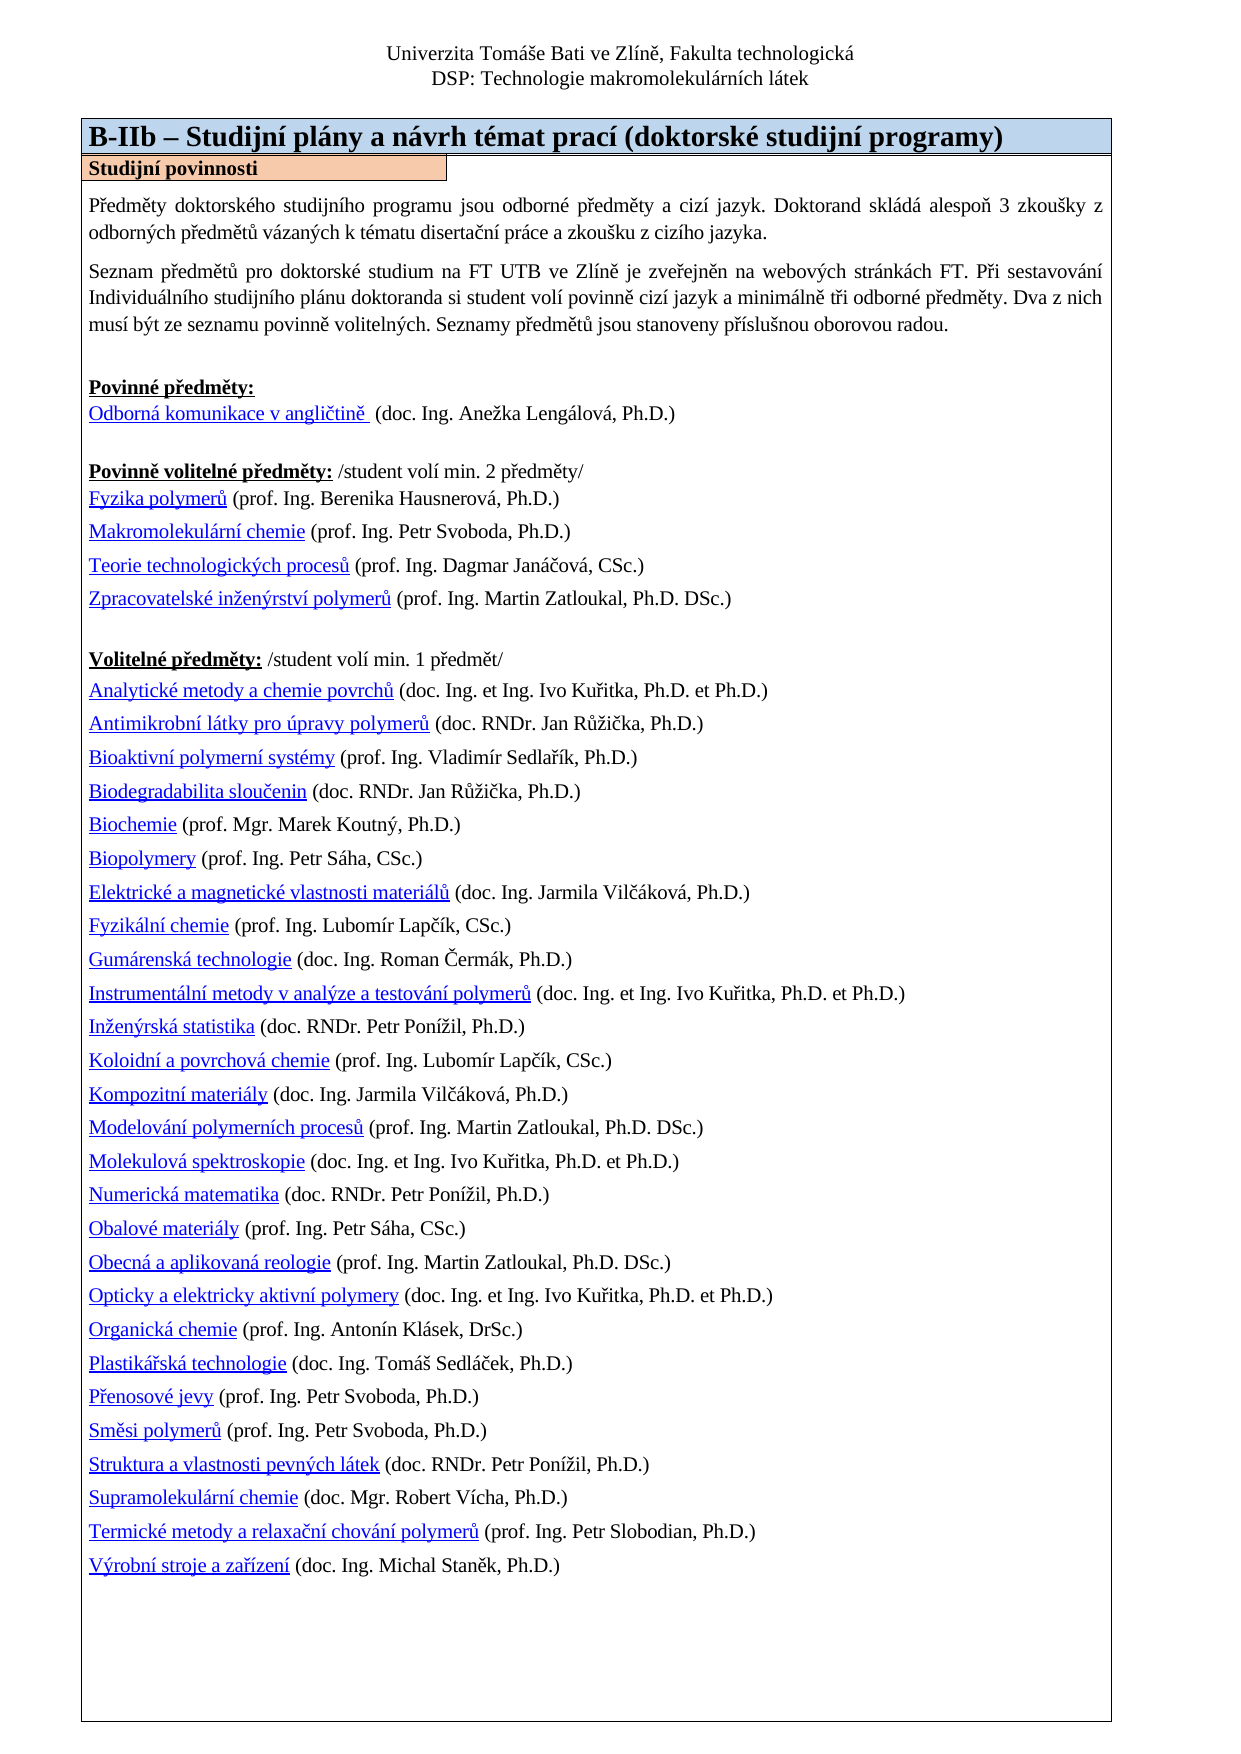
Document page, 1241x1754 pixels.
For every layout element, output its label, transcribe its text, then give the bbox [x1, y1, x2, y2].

table_cell B-IIb – Studijní plány a návrh témat prací (doktorské studijní programy) [82, 119, 1111, 153]
table_cell Studijní povinnosti [82, 156, 446, 180]
table_cell [447, 156, 1111, 180]
table_cell Předměty doktorského studijního programu jsou odborné předměty a cizí jazyk. Doktorand skládá alespoň 3 zkoušky z odborných předmětů vázaných k tématu disertační práce a zkoušku z cizího jazyka. Seznam předmětů pro doktorské studium na FT UTB ve Zlíně je zveřejněn na webových stránkách FT. Při sestavování Individuálního studijního plánu doktoranda si student volí povinně cizí jazyk a minimálně tři odborné předměty. Dva z nich musí být ze seznamu povinně volitelných. Seznamy předmětů jsou stanoveny příslušnou oborovou radou. Povinné předměty: Odborná komunikace v angličtině (doc. Ing. Anežka Lengálová, Ph.D.) Povinně volitelné předměty: /student volí min. 2 předměty/ Fyzika polymerů (prof. Ing. Berenika Hausnerová, Ph.D.) Makromolekulární chemie (prof. Ing. Petr Svoboda, Ph.D.) Teorie technologických procesů (prof. Ing. Dagmar Janáčová, CSc.) Zpracovatelské inženýrství polymerů (prof. Ing. Martin Zatloukal, Ph.D. DSc.) Volitelné předměty: /student volí min. 1 předmět/ Analytické metody a chemie povrchů (doc. Ing. et Ing. Ivo Kuřitka, Ph.D. et Ph.D.) Antimikrobní látky pro úpravy polymerů (doc. RNDr. Jan Růžička, Ph.D.) Bioaktivní polymerní systémy (prof. Ing. Vladimír Sedlařík, Ph.D.) Biodegradabilita sloučenin (doc. RNDr. Jan Růžička, Ph.D.) Biochemie (prof. Mgr. Marek Koutný, Ph.D.) Biopolymery (prof. Ing. Petr Sáha, CSc.) Elektrické a magnetické vlastnosti materiálů (doc. Ing. Jarmila Vilčáková, Ph.D.) Fyzikální chemie (prof. Ing. Lubomír Lapčík, CSc.) Gumárenská technologie (doc. Ing. Roman Čermák, Ph.D.) Instrumentální metody v analýze a testování polymerů (doc. Ing. et Ing. Ivo Kuřitka, Ph.D. et Ph.D.) Inženýrská statistika (doc. RNDr. Petr Ponížil, Ph.D.) Koloidní a povrchová chemie (prof. Ing. Lubomír Lapčík, CSc.) Kompozitní materiály (doc. Ing. Jarmila Vilčáková, Ph.D.) Modelování polymerních procesů (prof. Ing. Martin Zatloukal, Ph.D. DSc.) Molekulová spektroskopie (doc. Ing. et Ing. Ivo Kuřitka, Ph.D. et Ph.D.) Numerická matematika (doc. RNDr. Petr Ponížil, Ph.D.) Obalové materiály (prof. Ing. Petr Sáha, CSc.) Obecná a aplikovaná reologie (prof. Ing. Martin Zatloukal, Ph.D. DSc.) Opticky a elektricky aktivní polymery (doc. Ing. et Ing. Ivo Kuřitka, Ph.D. et Ph.D.) Organická chemie (prof. Ing. Antonín Klásek, DrSc.) Plastikářská technologie (doc. Ing. Tomáš Sedláček, Ph.D.) Přenosové jevy (prof. Ing. Petr Svoboda, Ph.D.) Směsi polymerů (prof. Ing. Petr Svoboda, Ph.D.) Struktura a vlastnosti pevných látek (doc. RNDr. Petr Ponížil, Ph.D.) Supramolekulární chemie (doc. Mgr. Robert Vícha, Ph.D.) Termické metody a relaxační chování polymerů (prof. Ing. Petr Slobodian, Ph.D.) Výrobní stroje a zařízení (doc. Ing. Michal Staněk, Ph.D.) [82, 180, 1111, 1721]
